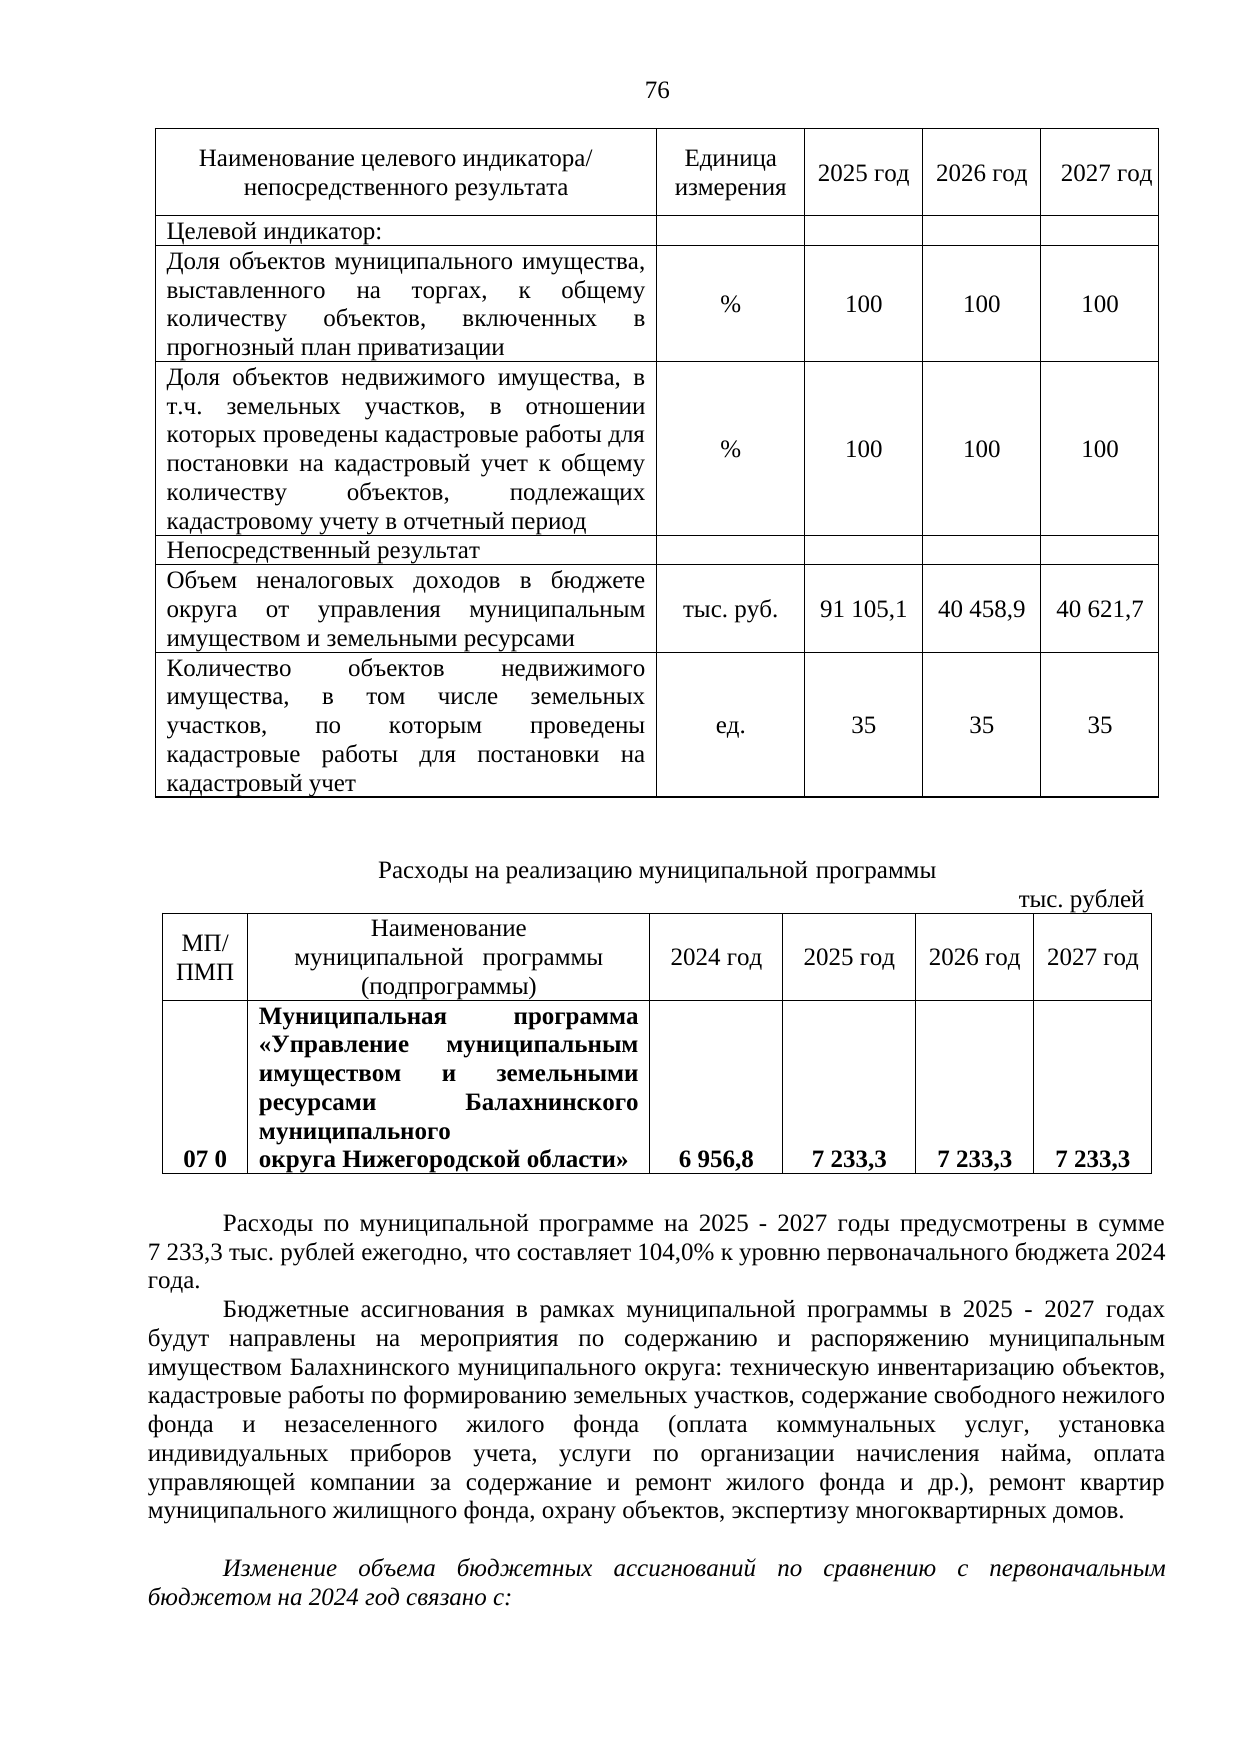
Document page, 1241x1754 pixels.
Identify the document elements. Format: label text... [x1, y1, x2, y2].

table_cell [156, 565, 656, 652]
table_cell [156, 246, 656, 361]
text тыс. рублей [148, 884, 1166, 912]
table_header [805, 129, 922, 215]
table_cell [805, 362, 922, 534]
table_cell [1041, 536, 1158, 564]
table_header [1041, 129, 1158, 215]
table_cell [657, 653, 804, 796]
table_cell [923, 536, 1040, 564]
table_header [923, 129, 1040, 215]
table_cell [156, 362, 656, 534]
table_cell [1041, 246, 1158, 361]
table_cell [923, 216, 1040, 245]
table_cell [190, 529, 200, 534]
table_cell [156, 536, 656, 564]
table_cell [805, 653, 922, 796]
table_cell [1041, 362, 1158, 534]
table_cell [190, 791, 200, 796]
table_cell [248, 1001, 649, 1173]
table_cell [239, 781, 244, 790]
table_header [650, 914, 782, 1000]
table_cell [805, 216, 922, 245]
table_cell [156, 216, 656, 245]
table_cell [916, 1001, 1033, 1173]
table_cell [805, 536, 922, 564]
text Изменение объема бюджетных ассигнований по сравнению с первоначальным бюджетом на 2024 год связано с: [148, 1553, 1166, 1610]
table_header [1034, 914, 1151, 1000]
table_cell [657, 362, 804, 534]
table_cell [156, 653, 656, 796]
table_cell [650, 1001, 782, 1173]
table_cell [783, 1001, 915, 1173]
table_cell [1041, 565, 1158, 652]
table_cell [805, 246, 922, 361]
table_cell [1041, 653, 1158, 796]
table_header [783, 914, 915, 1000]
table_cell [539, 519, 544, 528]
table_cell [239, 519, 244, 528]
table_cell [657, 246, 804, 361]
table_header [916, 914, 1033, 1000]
text Бюджетные ассигнования в рамках муниципальной программы в 2025 - 2027 годах будут направлены на мероприятия по содержанию и распоряжению муниципальным имуществом Балахнинского муниципального округа: техническую инвентаризацию объектов, кадастровые работы по формированию земельных участков, содержание свободного нежилого фонда и незаселенного жилого фонда (оплата коммунальных услуг, установка индивидуальных приборов учета, услуги по организации начисления найма, оплата управляющей компании за содержание и ремонт жилого фонда и др.), ремонт квартир муниципального жилищного фонда, охрану объектов, экспертизу многоквартирных домов. [148, 1294, 1166, 1524]
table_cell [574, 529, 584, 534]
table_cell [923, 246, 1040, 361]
text Расходы по муниципальной программе на 2025 - 2027 годы предусмотрены в сумме 7 233,3 тыс. рублей ежегодно, что составляет 104,0% к уровню первоначального бюджета 2024 года. [148, 1208, 1166, 1294]
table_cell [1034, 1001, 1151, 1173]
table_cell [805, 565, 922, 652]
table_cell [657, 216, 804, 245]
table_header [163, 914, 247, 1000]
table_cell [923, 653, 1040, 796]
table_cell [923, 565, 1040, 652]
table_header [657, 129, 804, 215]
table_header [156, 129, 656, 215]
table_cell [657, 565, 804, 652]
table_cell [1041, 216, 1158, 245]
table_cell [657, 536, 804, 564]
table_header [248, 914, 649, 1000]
text Расходы на реализацию муниципальной программы [148, 855, 1166, 884]
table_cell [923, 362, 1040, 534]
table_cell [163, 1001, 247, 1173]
